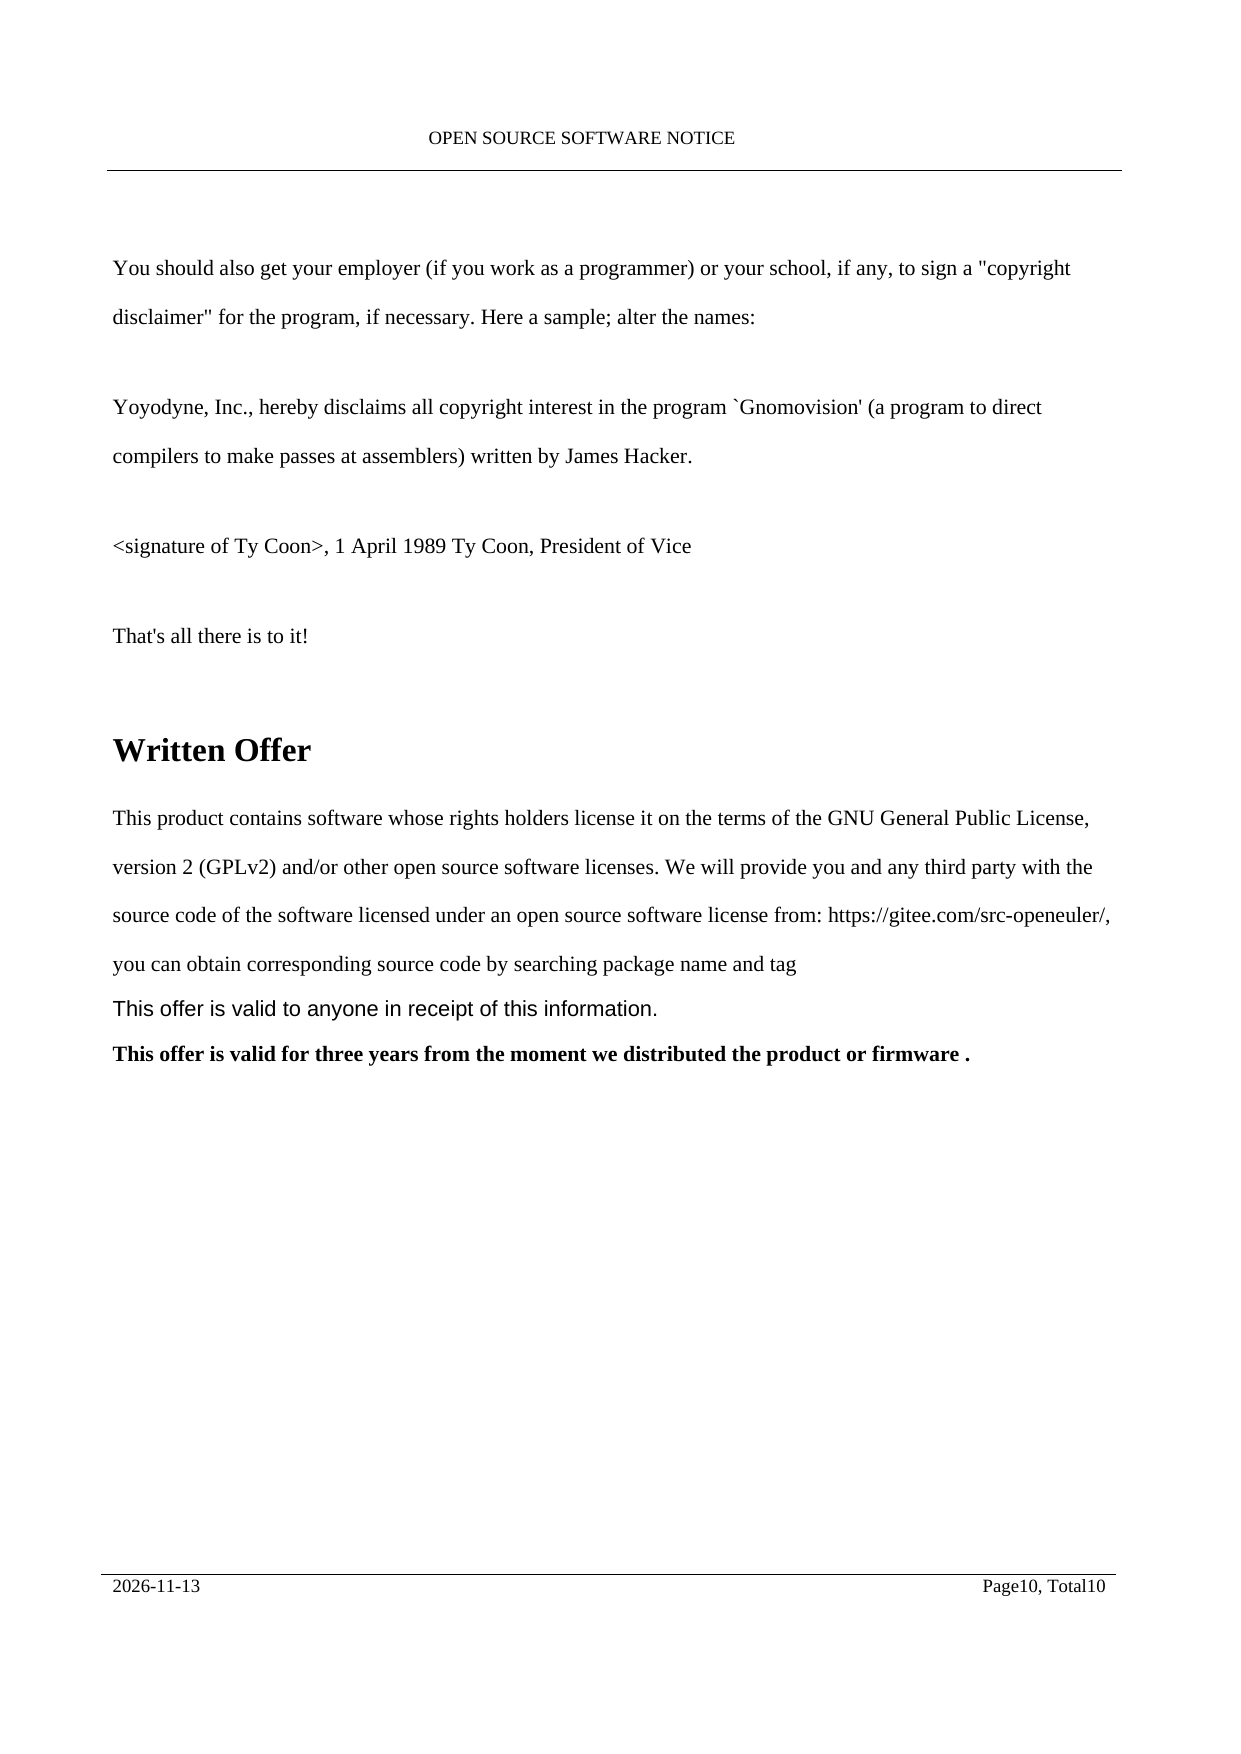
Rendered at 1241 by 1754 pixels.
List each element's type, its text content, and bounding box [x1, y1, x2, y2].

text <signature of Ty Coon>, 1 April 1989 Ty Coon, President of Vice [112, 529, 1128, 562]
text That's all there is to it! [112, 619, 1128, 701]
text This product contains software whose rights holders license it on the terms of the GNU General Public License, version 2 (GPLv2) and/or other open source software licenses. We will provide you and any third party with the source code of the software licensed under an open source software license from: https://gitee.com/src-openeuler/, you can obtain corresponding source code by searching package name and tag [112, 801, 1128, 980]
text This offer is valid for three years from the moment we distributed the product or firmware . [112, 1038, 1128, 1070]
text This offer is valid to anyone in receipt of this information. [112, 993, 1128, 1025]
text Yoyodyne, Inc., hereby disclaims all copyright interest in the program `Gnomovision' (a program to direct compilers to make passes at assemblers) written by James Hacker. [112, 390, 1128, 472]
text You should also get your employer (if you work as a programmer) or your school, if any, to sign a "copyright disclaimer" for the program, if necessary. Here a sample; alter the names: [112, 251, 1128, 333]
text Written Offer [112, 717, 1128, 782]
